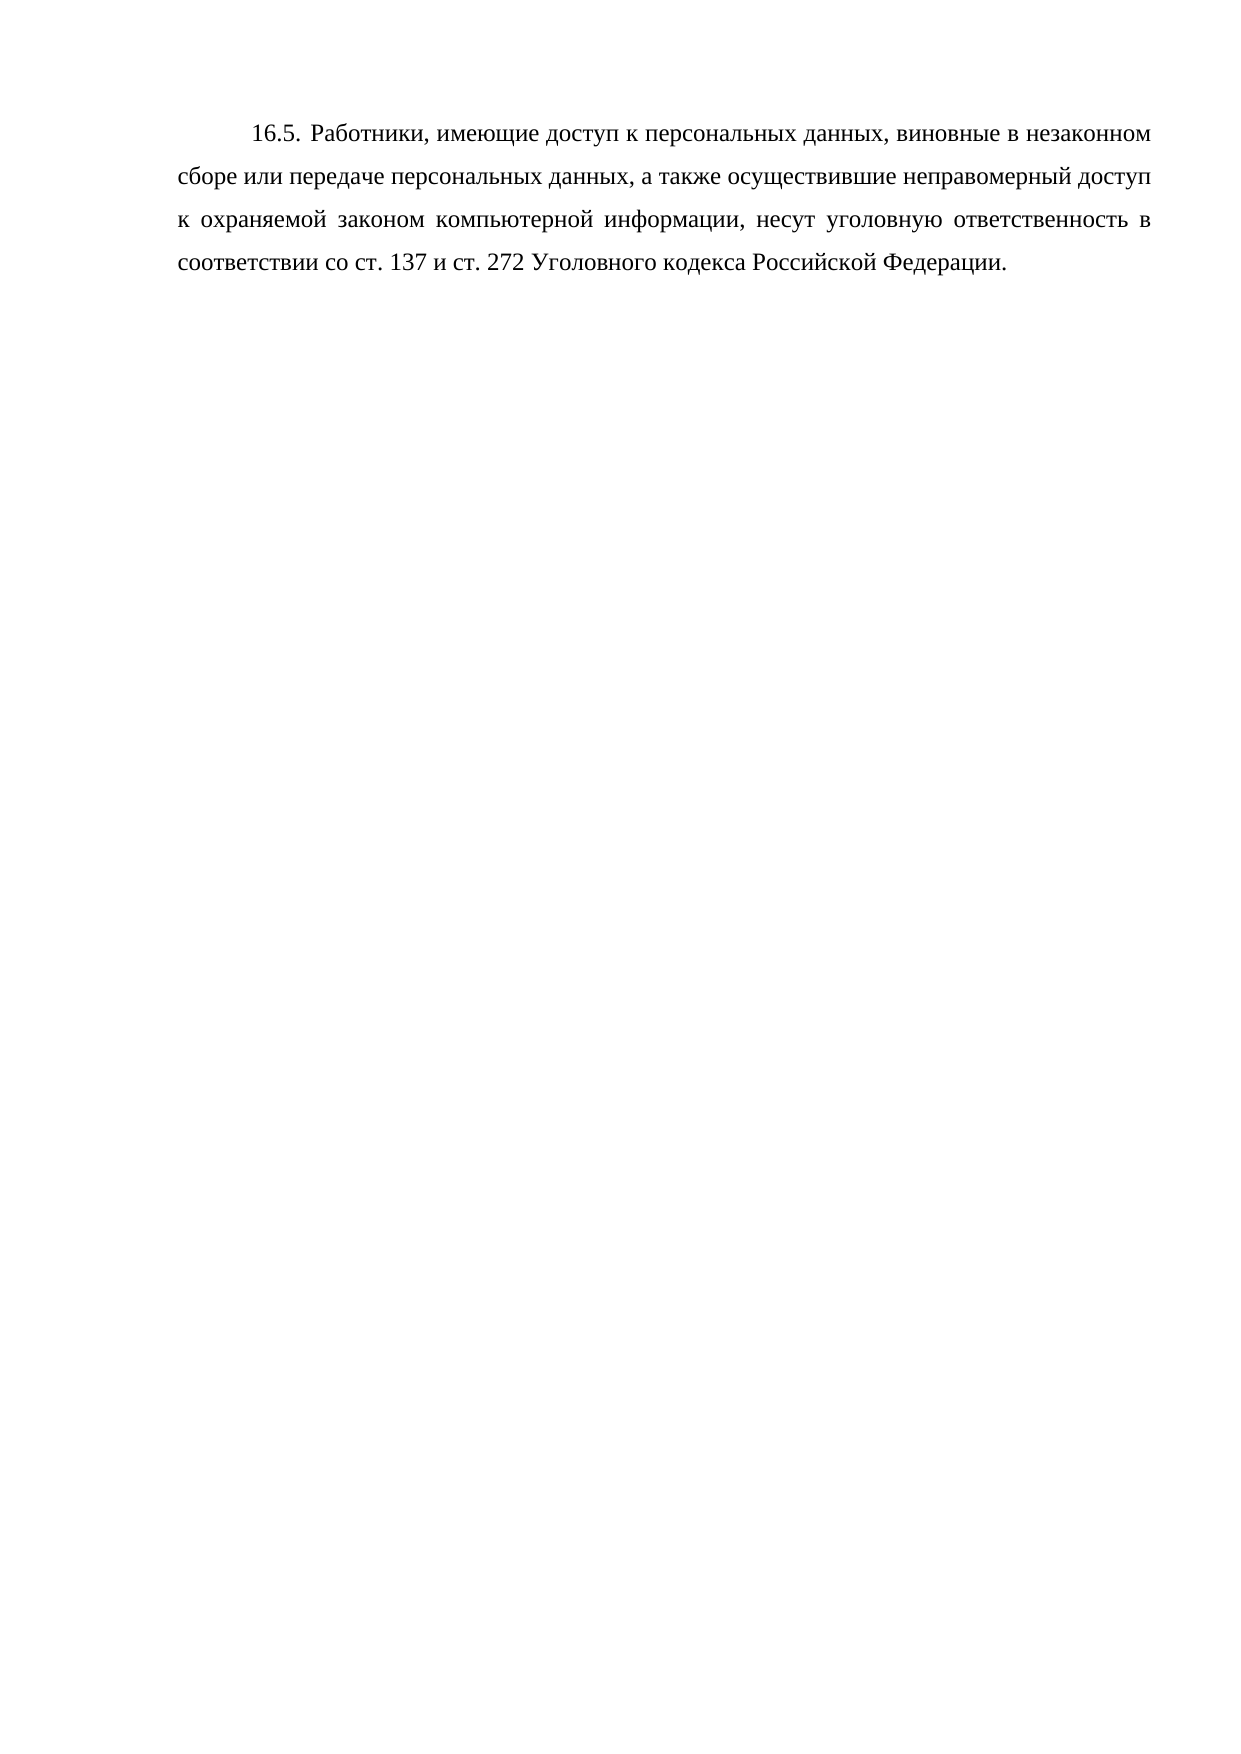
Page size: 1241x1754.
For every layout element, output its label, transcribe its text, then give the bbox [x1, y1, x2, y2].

list Работники, имеющие доступ к персональных данных, виновные в незаконном сборе или передаче персональных данных, а также осуществившие неправомерный доступ к охраняемой законом компьютерной информации, несут уголовную ответственность в соответствии со ст. 137 и ст. 272 Уголовного кодекса Российской Федерации. [177, 118, 1152, 276]
